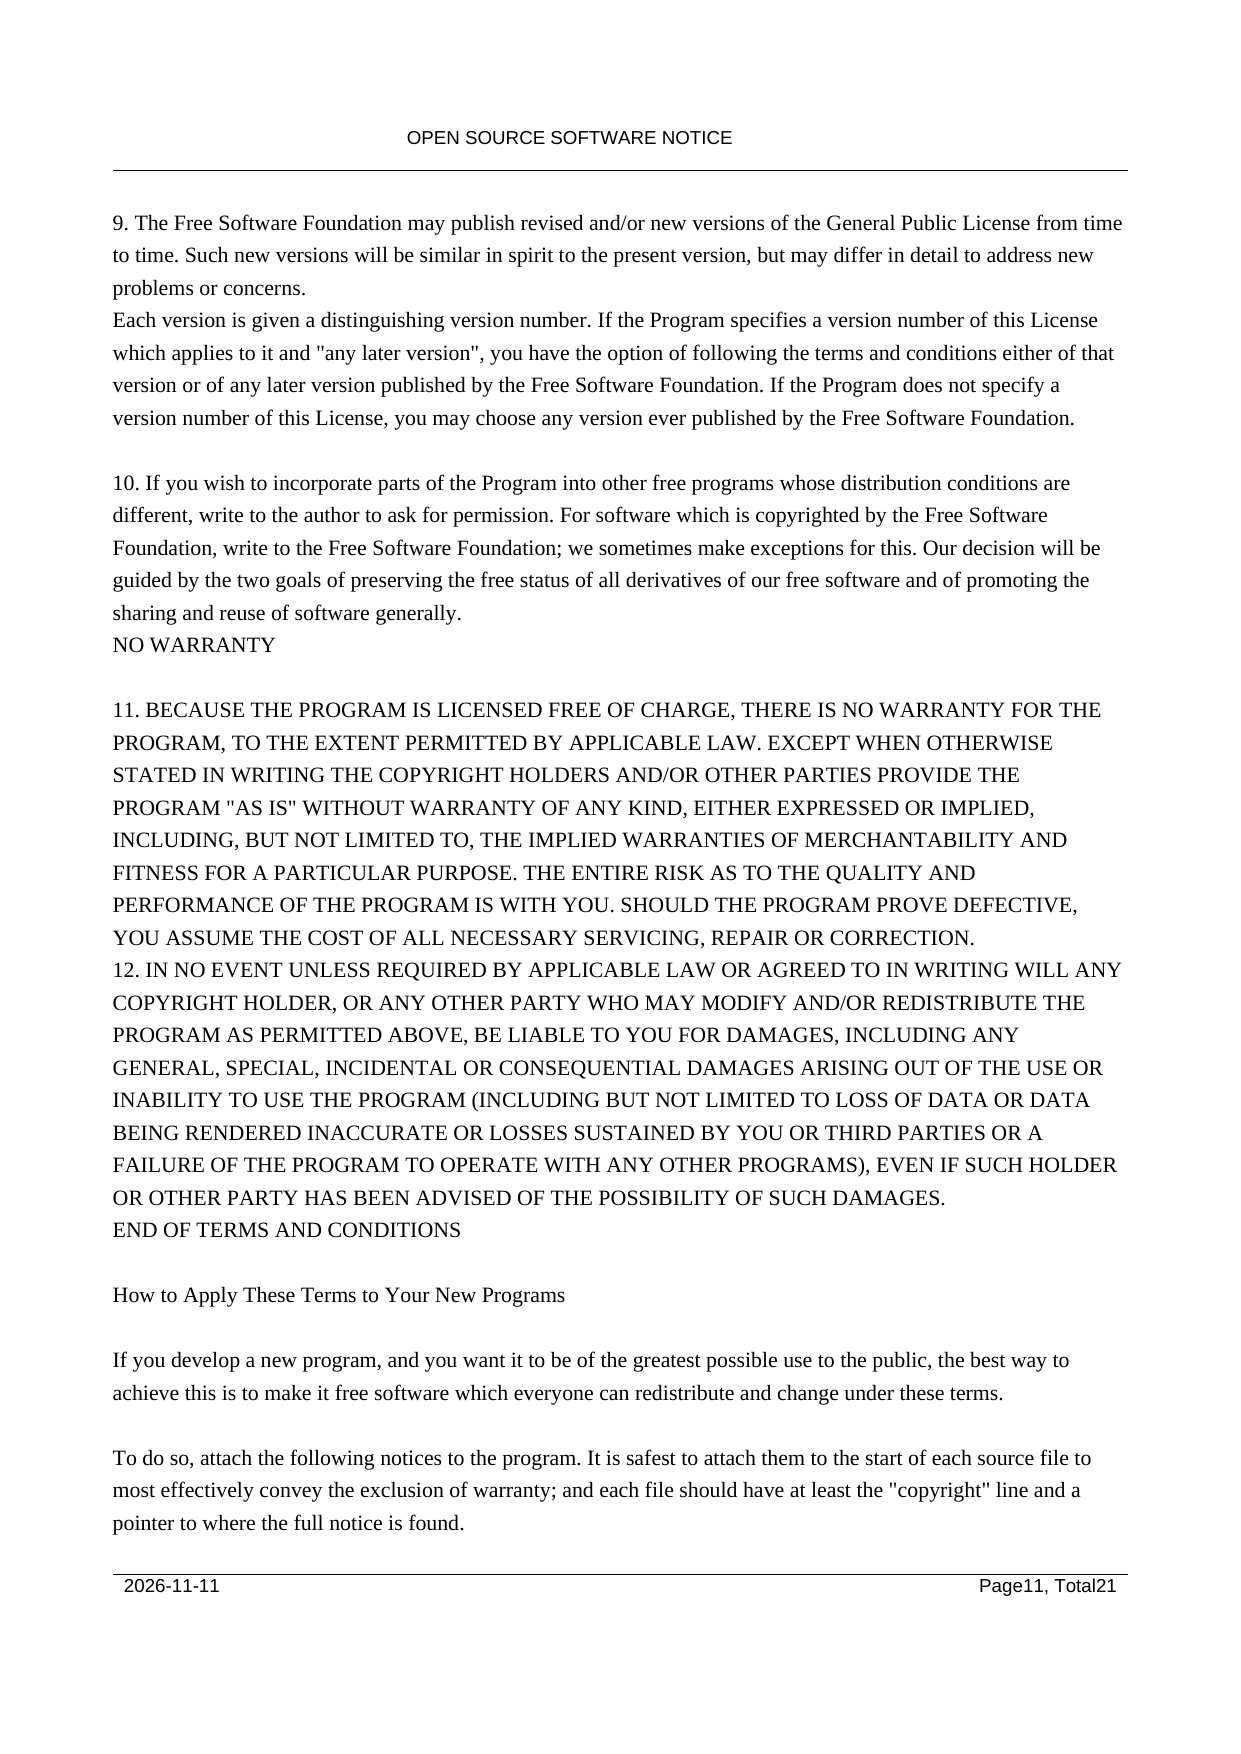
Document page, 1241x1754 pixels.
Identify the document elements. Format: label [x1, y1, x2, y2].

text [112, 206, 1128, 1539]
